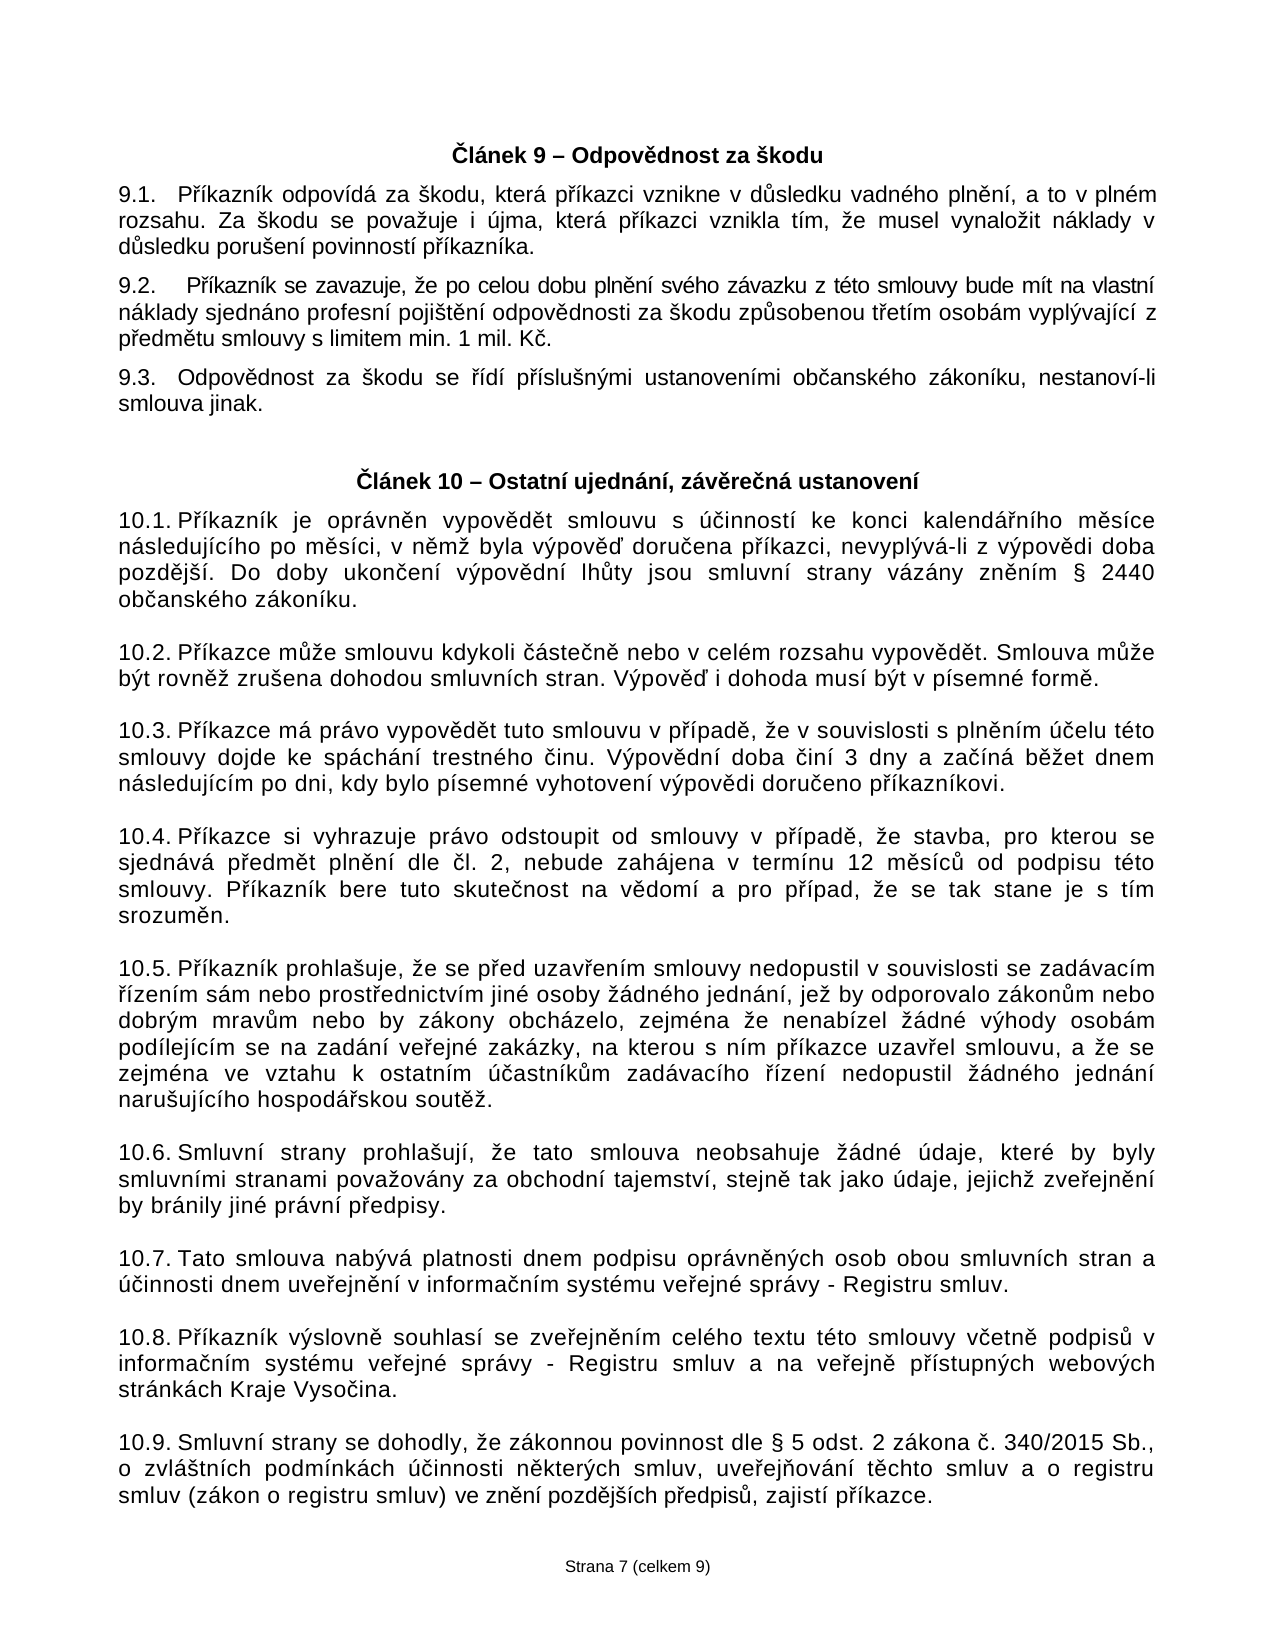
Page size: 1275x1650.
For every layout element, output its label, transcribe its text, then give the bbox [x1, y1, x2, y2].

text 10.2. Příkazce může smlouvu kdykoli částečně nebo v celém rozsahu vypovědět. Smlouva může být rovněž zrušena dohodou smluvních stran. Výpověď i dohoda musí být v písemné formě. [118, 638, 1157, 691]
text 10.4. Příkazce si vyhrazuje právo odstoupit od smlouvy v případě, že stavba, pro kterou se sjednává předmět plnění dle čl. 2, nebude zahájena v termínu 12 měsíců od podpisu této smlouvy. Příkazník bere tuto skutečnost na vědomí a pro případ, že se tak stane je s tím srozuměn. [118, 823, 1157, 928]
text 10.9. Smluvní strany se dohodly, že zákonnou povinnost dle § 5 odst. 2 zákona č. 340/2015 Sb., o zvláštních podmínkách účinnosti některých smluv, uveřejňování těchto smluv a o registru smluv (zákon o registru smluv) ve znění pozdějších předpisů, zajistí příkazce. [118, 1429, 1157, 1508]
list Příkazník odpovídá za škodu, která příkazci vznikne v důsledku vadného plnění, a to v plném rozsahu. Za škodu se považuje i újma, která příkazci vznikla tím, že musel vynaložit náklady v důsledku porušení povinností příkazníka. [118, 181, 1157, 260]
text 10.8. Příkazník výslovně souhlasí se zveřejněním celého textu této smlouvy včetně podpisů v informačním systému veřejné správy - Registru smluv a na veřejně přístupných webových stránkách Kraje Vysočina. [118, 1324, 1157, 1403]
list Odpovědnost za škodu se řídí příslušnými ustanoveními občanského zákoníku, nestanoví-li smlouva jinak. [118, 364, 1157, 416]
text 10.6. Smluvní strany prohlašují, že tato smlouva neobsahuje žádné údaje, které by byly smluvními stranami považovány za obchodní tajemství, stejně tak jako údaje, jejichž zveřejnění by bránily jiné právní předpisy. [118, 1139, 1157, 1218]
text 10.7. Tato smlouva nabývá platnosti dnem podpisu oprávněných osob obou smluvních stran a účinnosti dnem uveřejnění v informačním systému veřejné správy - Registru smluv. [118, 1244, 1157, 1297]
list Příkazník se zavazuje, že po celou dobu plnění svého závazku z této smlouvy bude mít na vlastní náklady sjednáno profesní pojištění odpovědnosti za škodu způsobenou třetím osobám vyplývající z předmětu smlouvy s limitem min. 1 mil. Kč. [118, 272, 1157, 351]
text 10.3. Příkazce má právo vypovědět tuto smlouvu v případě, že v souvislosti s plněním účelu této smlouvy dojde ke spáchání trestného činu. Výpovědní doba činí 3 dny a začíná běžet dnem následujícím po dni, kdy bylo písemné vyhotovení výpovědi doručeno příkazníkovi. [118, 717, 1157, 797]
text Článek 9 – Odpovědnost za škodu [118, 142, 1157, 168]
text 10.1. Příkazník je oprávněn vypovědět smlouvu s účinností ke konci kalendářního měsíce následujícího po měsíci, v němž byla výpověď doručena příkazci, nevyplývá-li z výpovědi doba pozdější. Do doby ukončení výpovědní lhůty jsou smluvní strany vázány zněním § 2440 občanského zákoníku. [118, 507, 1157, 612]
text 10.5. Příkazník prohlašuje, že se před uzavřením smlouvy nedopustil v souvislosti se zadávacím řízením sám nebo prostřednictvím jiné osoby žádného jednání, jež by odporovalo zákonům nebo dobrým mravům nebo by zákony obcházelo, zejména že nenabízel žádné výhody osobám podílejícím se na zadání veřejné zakázky, na kterou s ním příkazce uzavřel smlouvu, a že se zejména ve vztahu k ostatním účastníkům zadávacího řízení nedopustil žádného jednání narušujícího hospodářskou soutěž. [118, 955, 1157, 1113]
text Článek 10 – Ostatní ujednání, závěrečná ustanovení [118, 468, 1157, 494]
